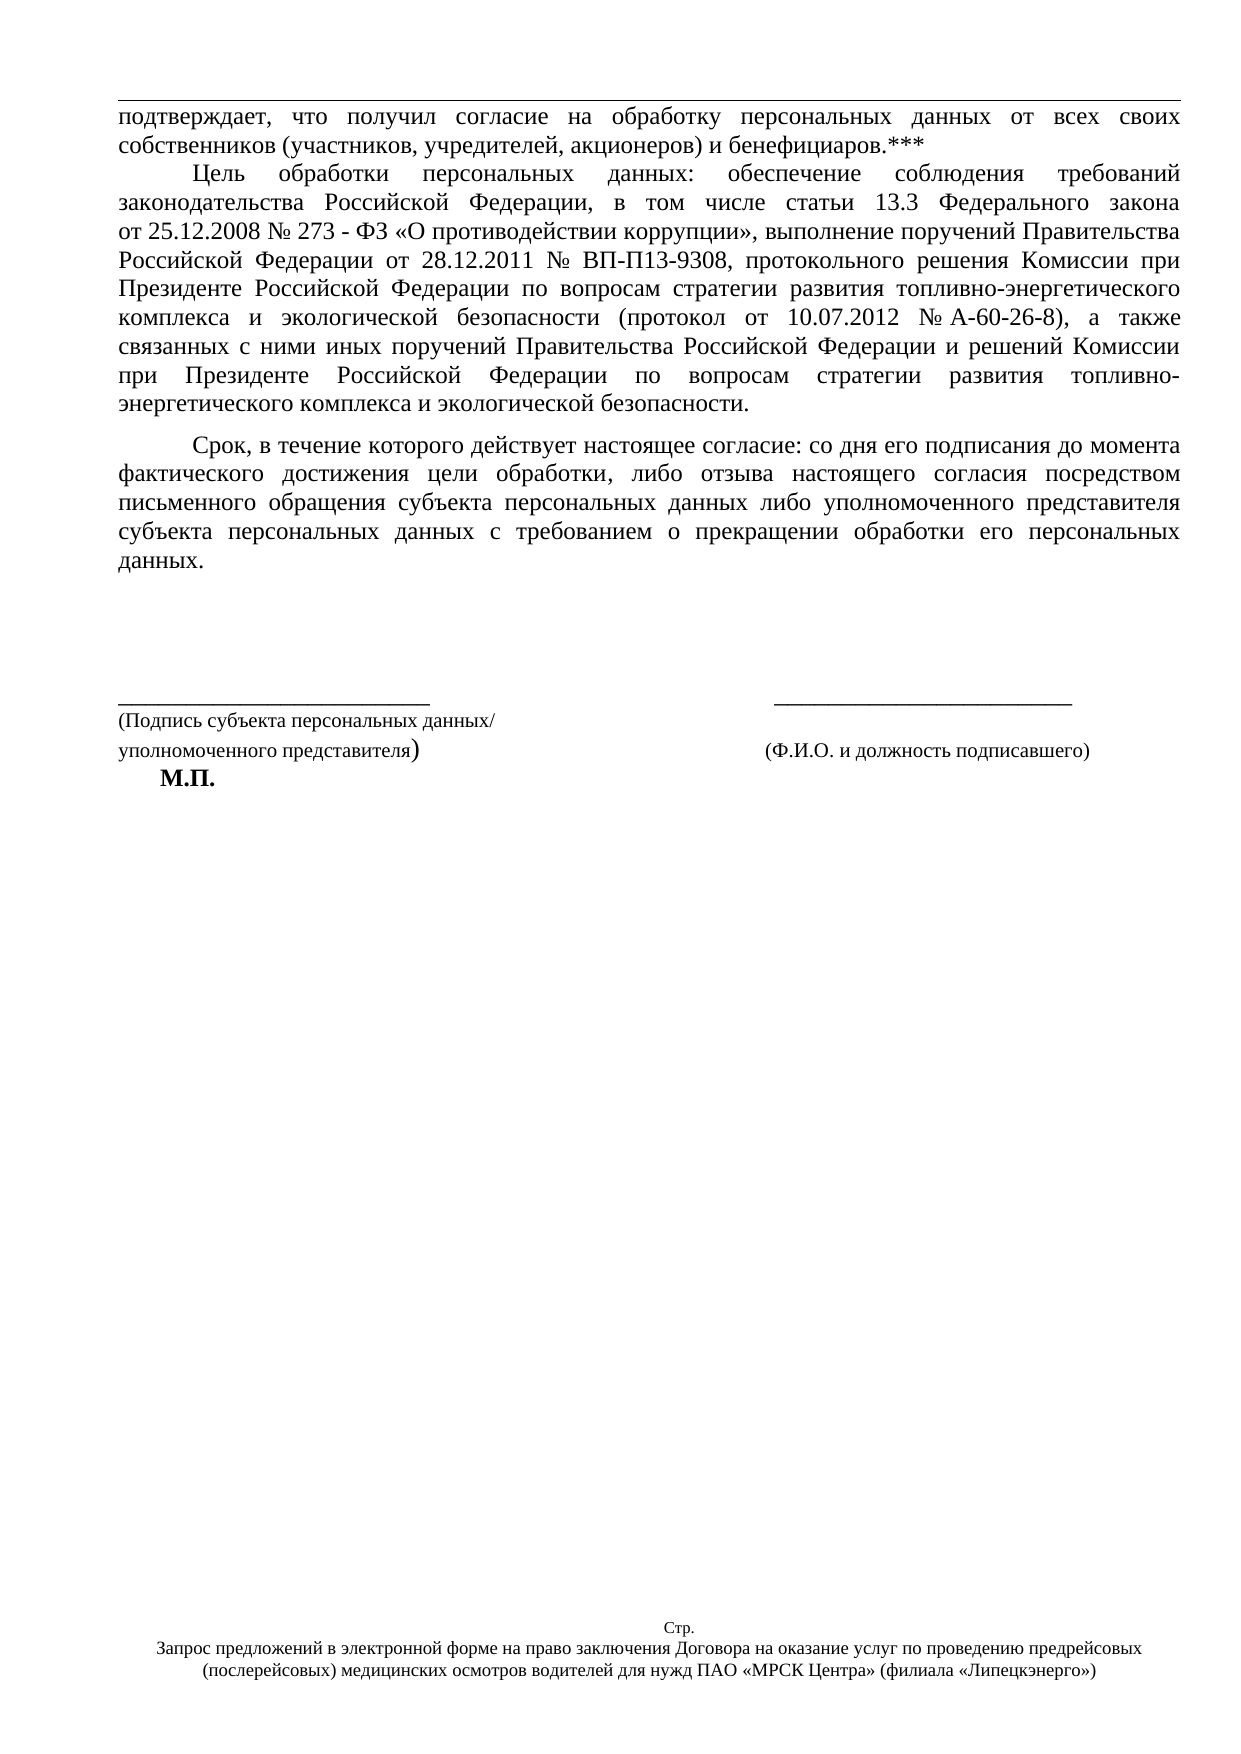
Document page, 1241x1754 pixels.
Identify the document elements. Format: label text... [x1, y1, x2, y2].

text Цель обработки персональных данных: обеспечение соблюдения требований законодательства Российской Федерации, в том числе статьи 13.3 Федерального закона от 25.12.2008 № 273 - ФЗ «О противодействии коррупции», выполнение поручений Правительства Российской Федерации от 28.12.2011 № ВП-П13-9308, протокольного решения Комиссии при Президенте Российской Федерации по вопросам стратегии развития топливно-энергетического комплекса и экологической безопасности (протокол от 10.07.2012 № А-60-26-8), а также связанных с ними иных поручений Правительства Российской Федерации и решений Комиссии при Президенте Российской Федерации по вопросам стратегии развития топливно-энергетического комплекса и экологической безопасности. [118, 158, 1181, 417]
text (Подпись субъекта персональных данных/ [118, 708, 1181, 732]
text _______________________ ______________________ [118, 677, 1181, 708]
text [118, 101, 1181, 158]
text Срок, в течение которого действует настоящее согласие: со дня его подписания до момента фактического достижения цели обработки, либо отзыва настоящего согласия посредством письменного обращения субъекта персональных данных либо уполномоченного представителя субъекта персональных данных с требованием о прекращении обработки его персональных данных. [118, 430, 1181, 573]
text М.П. [118, 763, 1181, 792]
text уполномоченного представителя) (Ф.И.О. и должность подписавшего) [118, 732, 1181, 763]
